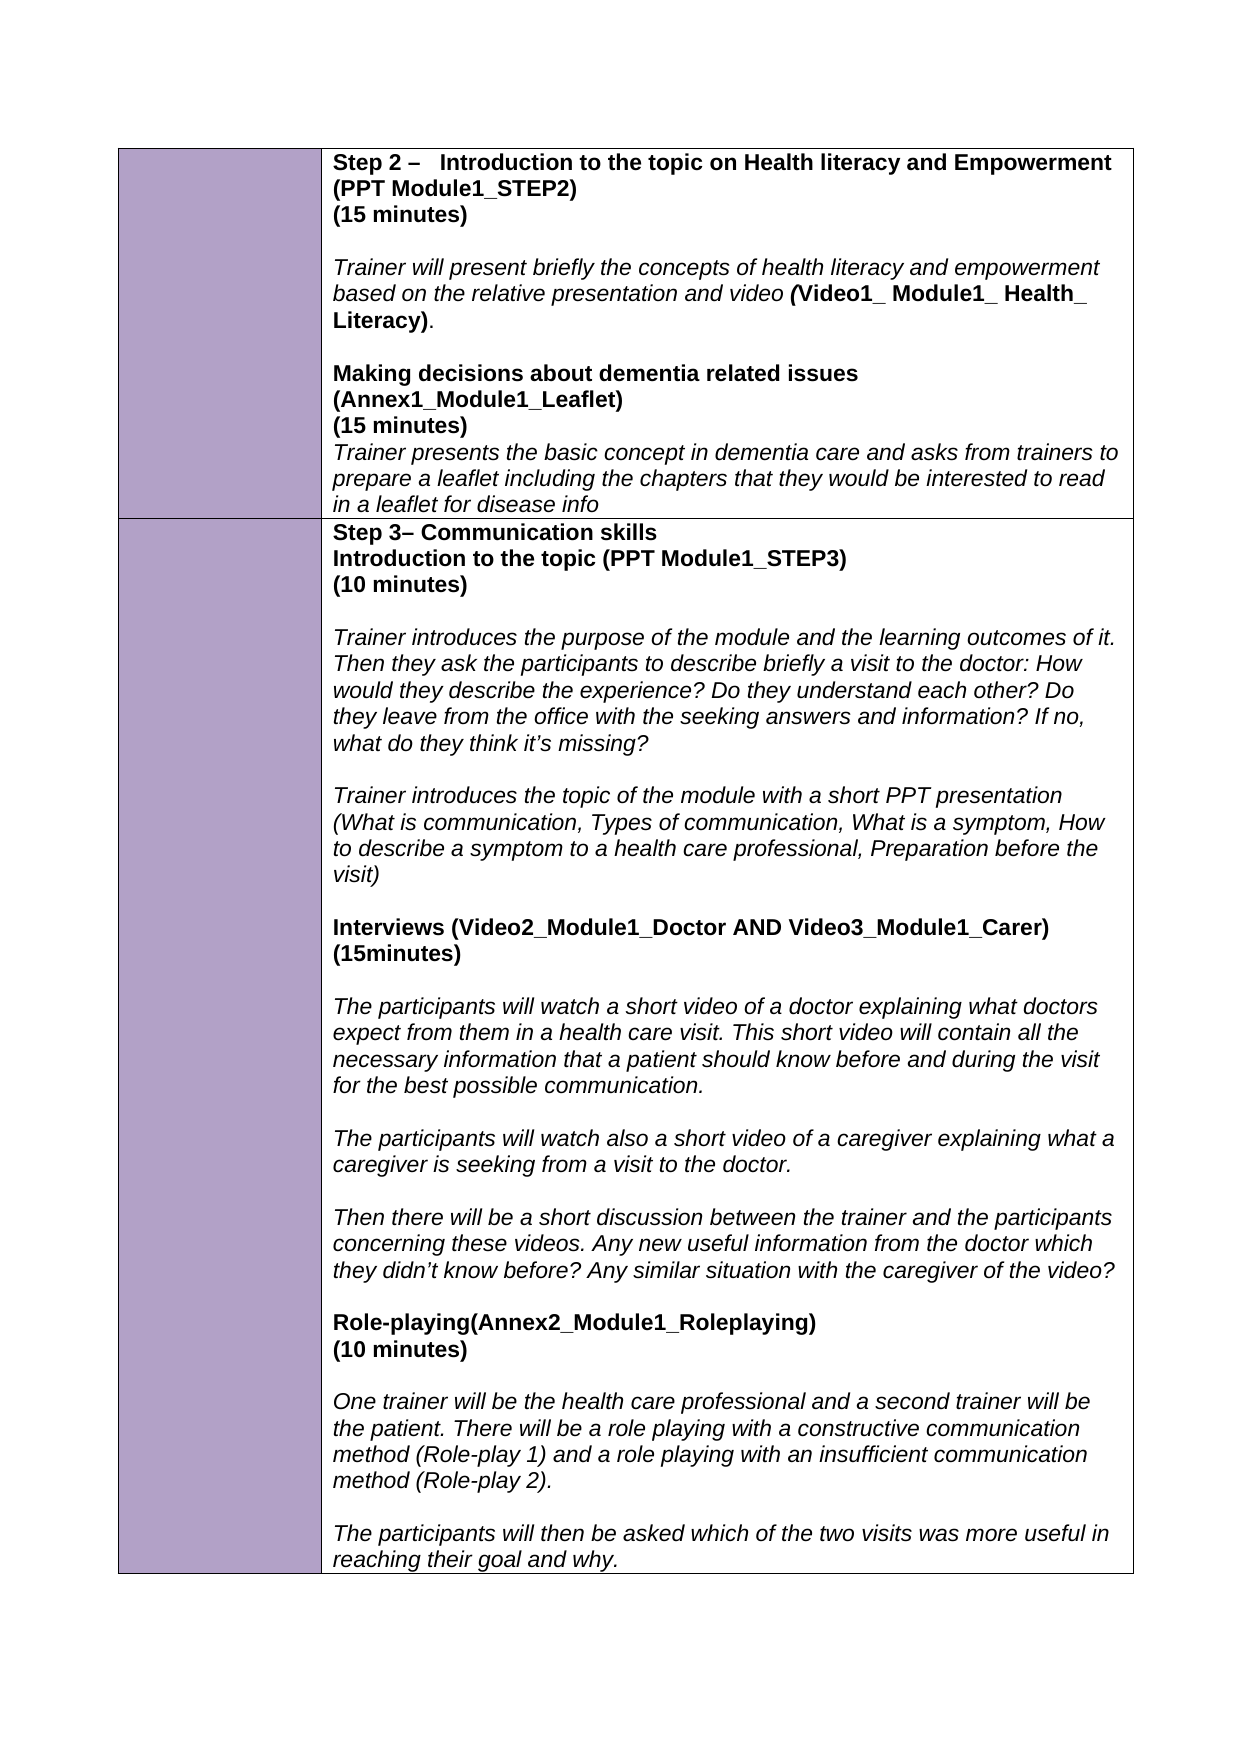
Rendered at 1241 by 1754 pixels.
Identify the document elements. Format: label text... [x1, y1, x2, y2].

table_cell Step 3– Communication skills Introduction to the topic (PPT Module1_STEP3) (10 minutes) Trainer introduces the purpose of the module and the learning outcomes of it. Then they ask the participants to describe briefly a visit to the doctor: How would they describe the experience? Do they understand each other? Do they leave from the office with the seeking answers and information? If no, what do they think it’s missing? Trainer introduces the topic of the module with a short PPT presentation (What is communication, Types of communication, What is a symptom, How to describe a symptom to a health care professional, Preparation before the visit) Interviews (Video2_Module1_Doctor AND Video3_Module1_Carer) (15minutes) The participants will watch a short video of a doctor explaining what doctors expect from them in a health care visit. This short video will contain all the necessary information that a patient should know before and during the visit for the best possible communication. The participants will watch also a short video of a caregiver explaining what a caregiver is seeking from a visit to the doctor. Then there will be a short discussion between the trainer and the participants concerning these videos. Any new useful information from the doctor which they didn’t know before? Any similar situation with the caregiver of the video? Role-playing(Annex2_Module1_Roleplaying) (10 minutes) One trainer will be the health care professional and a second trainer will be the patient. There will be a role playing with a constructive communication method (Role-play 1) and a role playing with an insufficient communication method (Role-play 2). The participants will then be asked which of the two visits was more useful in reaching their goal and why. [322, 519, 1133, 1573]
table_cell [119, 519, 321, 1573]
table_cell [119, 149, 321, 518]
table_cell Step 2 – Introduction to the topic on Health literacy and Empowerment (PPT Module1_STEP2) (15 minutes) Trainer will present briefly the concepts of health literacy and empowerment based on the relative presentation and video (Video1_ Module1_ Health_ Literacy). Making decisions about dementia related issues (Annex1_Module1_Leaflet) (15 minutes) Trainer presents the basic concept in dementia care and asks from trainers to prepare a leaflet including the chapters that they would be interested to read in a leaflet for disease info [322, 149, 1133, 518]
